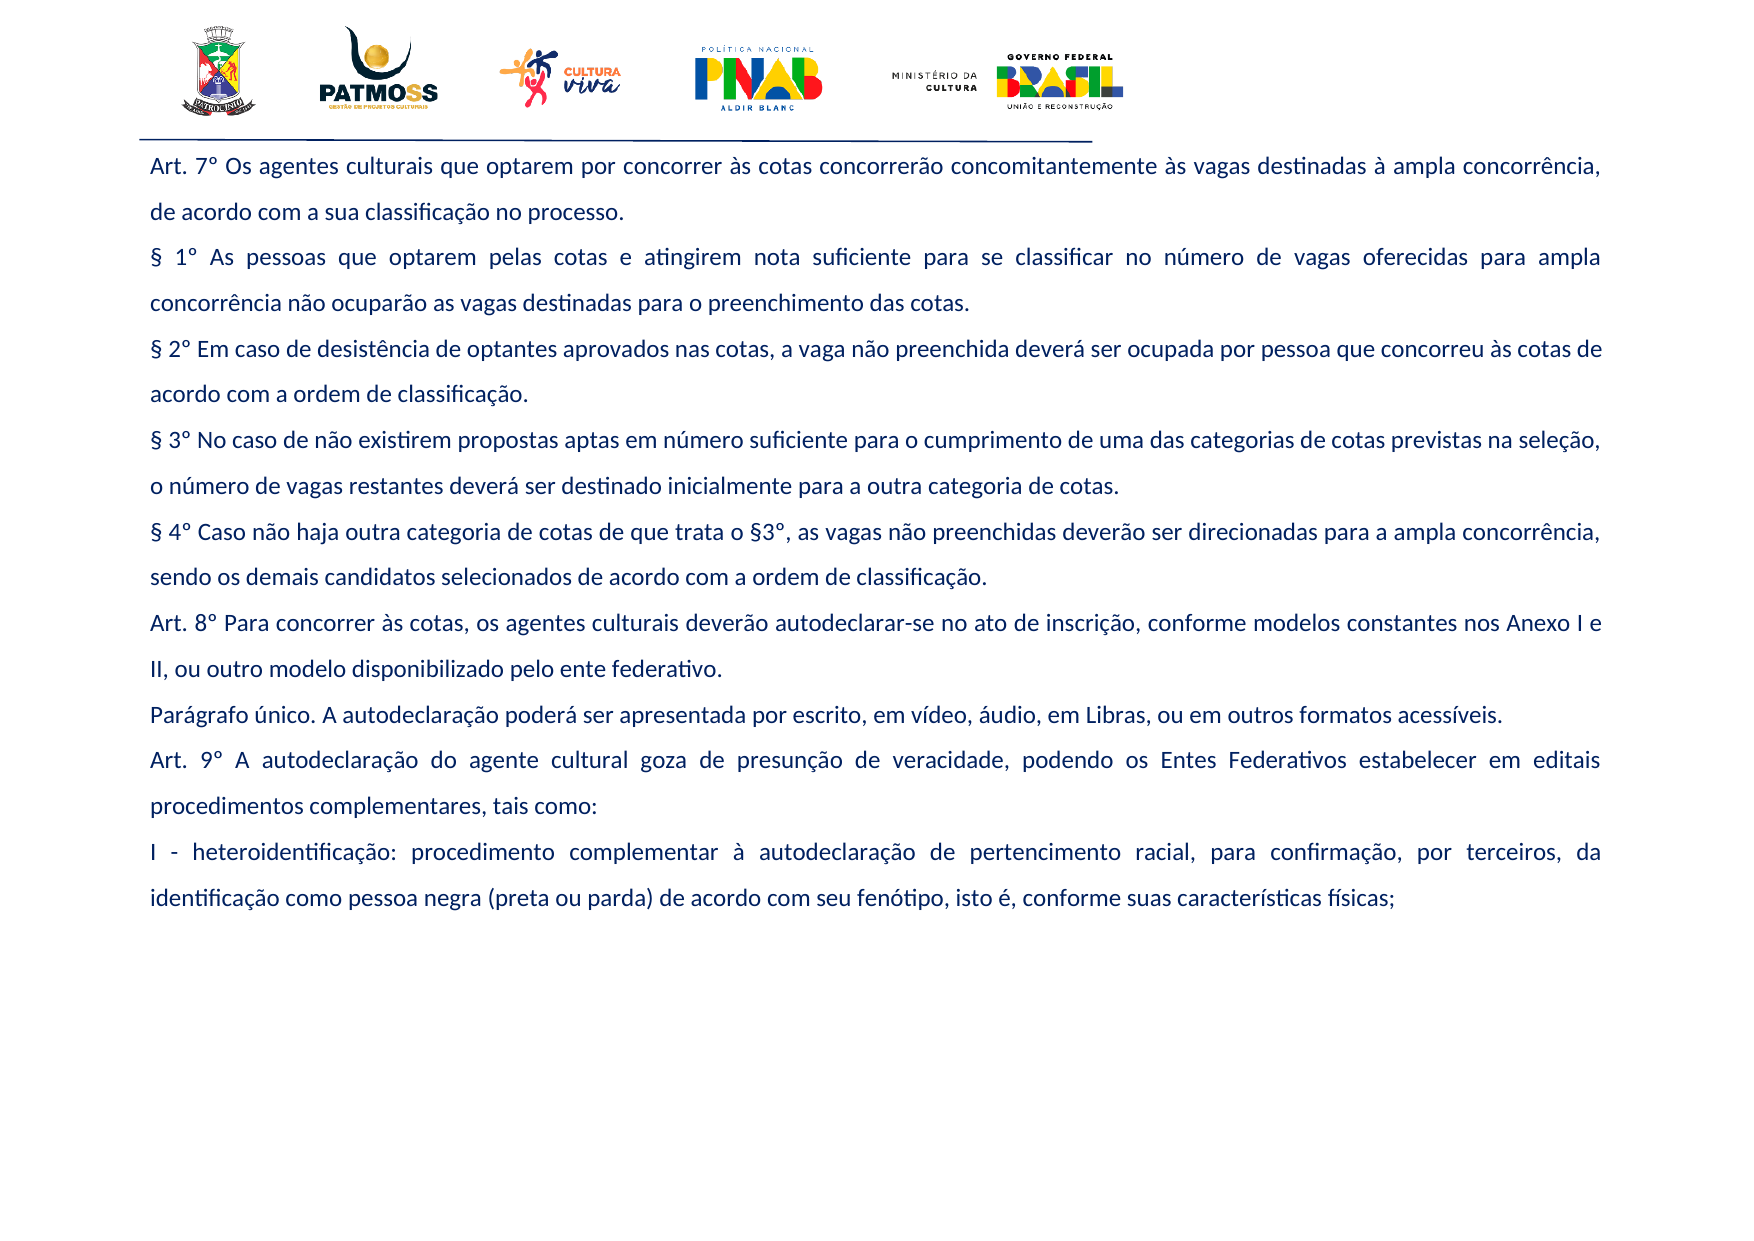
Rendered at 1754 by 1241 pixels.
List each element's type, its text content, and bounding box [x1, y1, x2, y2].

text Parágrafo único. A autodeclaração poderá ser apresentada por escrito, em vídeo, áudio, em Libras, ou em outros formatos acessíveis. [150, 699, 1604, 729]
text Art. 9º A autodeclaração do agente cultural goza de presunção de veracidade, podendo os Entes Federativos estabelecer em editais procedimentos complementares, tais como: [150, 744, 1604, 821]
text Art. 7º Os agentes culturais que optarem por concorrer às cotas concorrerão concomitantemente às vagas destinadas à ampla concorrência, de acordo com a sua classificação no processo. [150, 150, 1604, 226]
text Art. 8º Para concorrer às cotas, os agentes culturais deverão autodeclarar-se no ato de inscrição, conforme modelos constantes nos Anexo I e II, ou outro modelo disponibilizado pelo ente federativo. [150, 607, 1604, 683]
text § 3º No caso de não existirem propostas aptas em número suficiente para o cumprimento de uma das categorias de cotas previstas na seleção, o número de vagas restantes deverá ser destinado inicialmente para a outra categoria de cotas. [150, 424, 1604, 501]
picture [35, 0, 1243, 175]
text I - heteroidentificação: procedimento complementar à autodeclaração de pertencimento racial, para confirmação, por terceiros, da identificação como pessoa negra (preta ou parda) de acordo com seu fenótipo, isto é, conforme suas características físicas; [150, 836, 1604, 912]
text § 1º As pessoas que optarem pelas cotas e atingirem nota suficiente para se classificar no número de vagas oferecidas para ampla concorrência não ocuparão as vagas destinadas para o preenchimento das cotas. [150, 241, 1604, 318]
text § 4º Caso não haja outra categoria de cotas de que trata o §3º, as vagas não preenchidas deverão ser direcionadas para a ampla concorrência, sendo os demais candidatos selecionados de acordo com a ordem de classificação. [150, 516, 1604, 592]
text § 2º Em caso de desistência de optantes aprovados nas cotas, a vaga não preenchida deverá ser ocupada por pessoa que concorreu às cotas de acordo com a ordem de classificação. [150, 333, 1604, 409]
